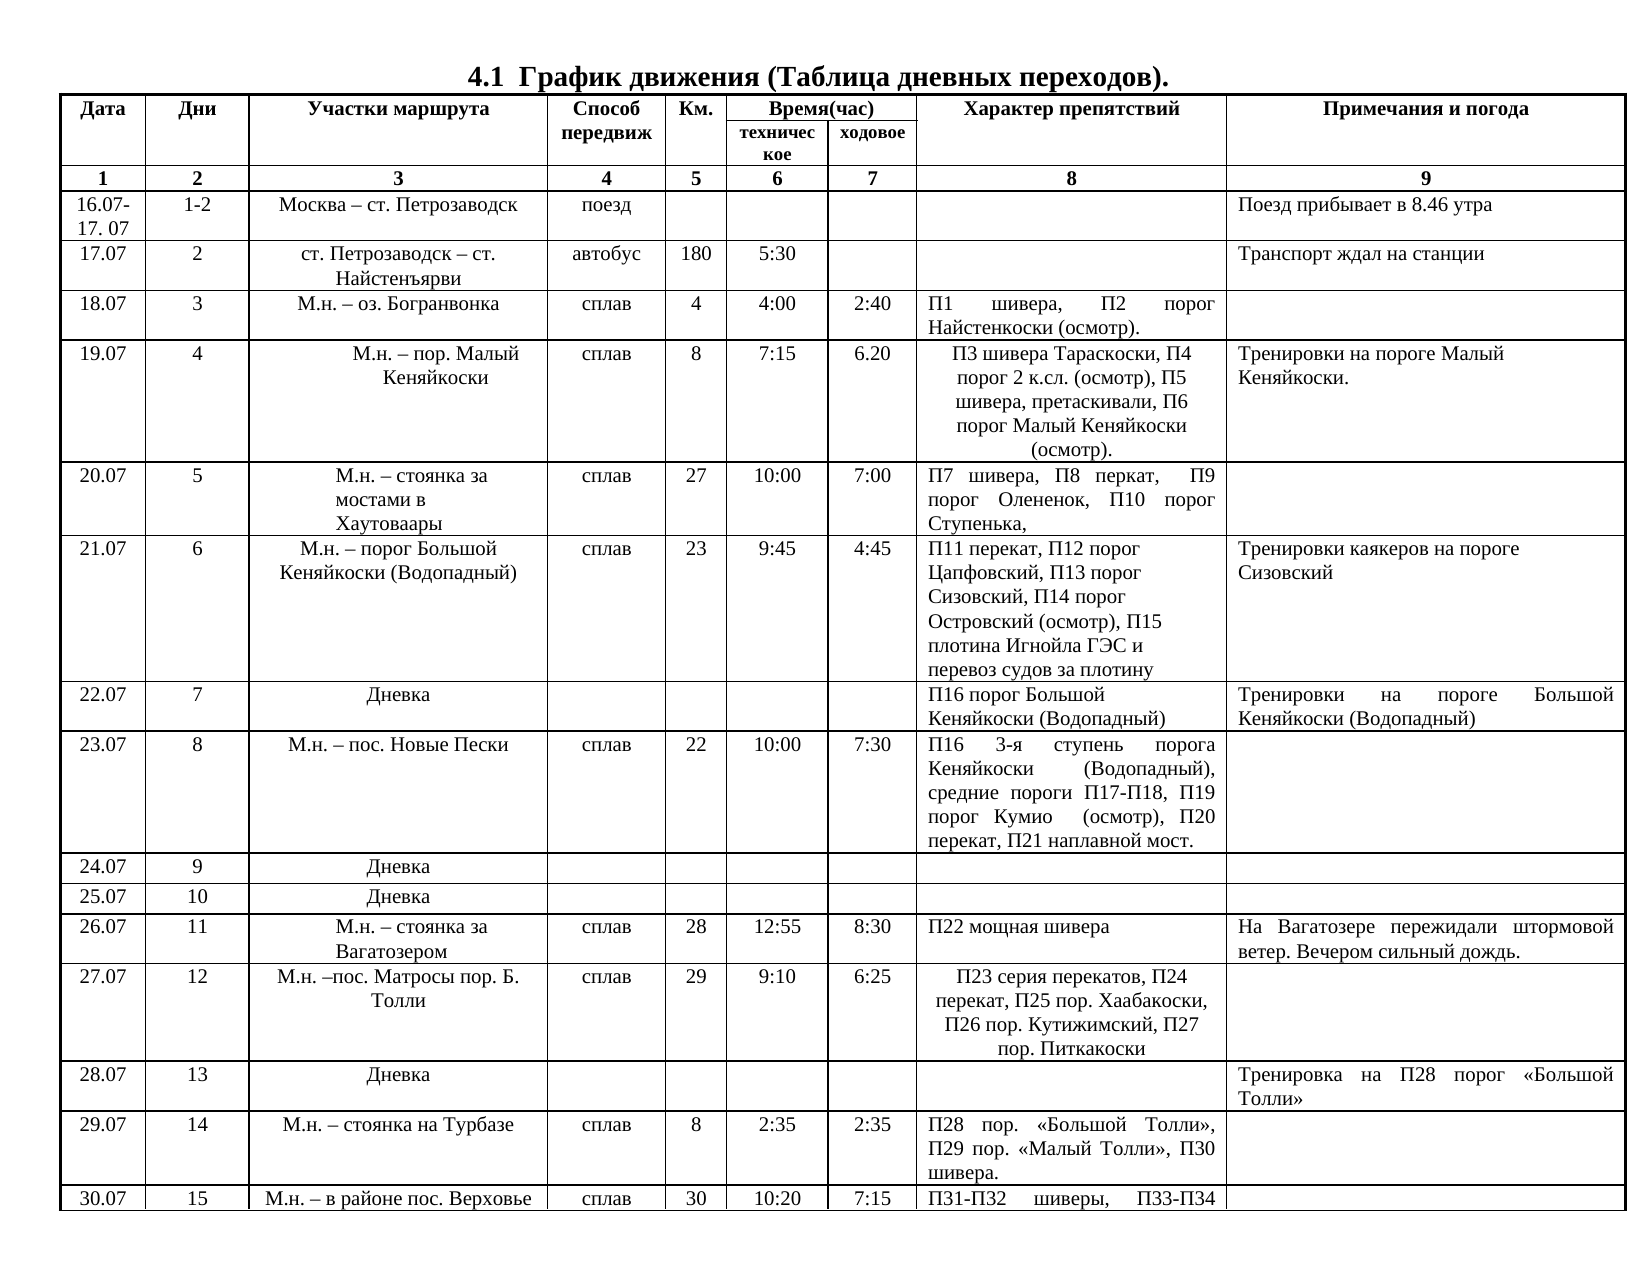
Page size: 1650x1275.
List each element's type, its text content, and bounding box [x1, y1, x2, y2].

table_cell 2:35 [727, 1112, 827, 1184]
table_cell сплав [548, 463, 665, 535]
table_cell автобус [548, 241, 665, 289]
table_cell сплав [548, 1112, 665, 1184]
table_cell 4 [548, 166, 665, 190]
table_cell [666, 192, 726, 240]
table_cell П16 порог Большой Кеняйкоски (Водопадный) [917, 682, 1226, 730]
table_header Примечания и погода [1227, 96, 1624, 164]
table_cell сплав [548, 964, 665, 1060]
table_cell [1227, 964, 1624, 1060]
table_cell 24.07 [62, 854, 145, 883]
table_cell Поезд прибывает в 8.46 утра [1227, 192, 1624, 240]
table_cell М.н. – стоянка на Турбазе [250, 1112, 547, 1184]
table_cell 6:25 [829, 964, 916, 1060]
table_cell поезд [548, 192, 665, 240]
table_cell Тренировки на пороге Малый Кеняйкоски. [1227, 341, 1624, 461]
table_cell 6 [146, 536, 248, 681]
table_cell П11 перекат, П12 порог Цапфовский, П13 порог Сизовский, П14 порог Островский (осмотр), П15 плотина Игнойла ГЭС и перевоз судов за плотину [917, 536, 1226, 681]
table_cell Транспорт ждал на станции [1227, 241, 1624, 289]
table_cell 25.07 [62, 884, 145, 913]
table_cell 10 [146, 884, 248, 913]
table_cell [250, 1186, 547, 1209]
table_cell 9 [146, 854, 248, 883]
table_cell [548, 682, 665, 730]
table_cell П7 шивера, П8 перкат, П9 порог Олененок, П10 порог Ступенька, [917, 463, 1226, 535]
table_cell Дневка [250, 1062, 547, 1110]
table_cell 5 [666, 166, 726, 190]
table_cell 6.20 [829, 341, 916, 461]
table_cell [829, 884, 916, 913]
table_cell Дневка [250, 854, 547, 883]
table_cell 14 [146, 1112, 248, 1184]
table_cell П3 шивера Тараскоски, П4 порог 2 к.сл. (осмотр), П5 шивера, претаскивали, П6 порог Малый Кеняйкоски (осмотр). [917, 341, 1226, 461]
table_cell [666, 854, 726, 883]
table_cell [1227, 732, 1624, 852]
table_cell 8 [666, 1112, 726, 1184]
table_cell 23.07 [62, 732, 145, 852]
table_cell ходовое [829, 121, 916, 164]
table_cell сплав [548, 536, 665, 681]
table_cell 11 [146, 915, 248, 963]
table_cell 16.07-17. 07 [62, 192, 145, 240]
table_cell 17.07 [62, 241, 145, 289]
table_cell 12:55 [727, 915, 827, 963]
table_cell 26.07 [62, 915, 145, 963]
table_cell М.н. – порог Большой Кеняйкоски (Водопадный) [250, 536, 547, 681]
table_cell 7:00 [829, 463, 916, 535]
table_cell М.н. –пос. Матросы пор. Б. Толли [250, 964, 547, 1060]
table_cell 9 [1227, 166, 1624, 190]
table_cell [829, 682, 916, 730]
table_cell 7:30 [829, 732, 916, 852]
table_cell 23 [666, 536, 726, 681]
table_cell 7 [146, 682, 248, 730]
table_cell сплав [548, 915, 665, 963]
table_cell [727, 192, 827, 240]
table_header Участки маршрута [250, 96, 547, 164]
table_cell сплав [548, 732, 665, 852]
table_cell [917, 884, 1226, 913]
table_cell 30 [666, 1186, 726, 1209]
table_cell 10:00 [727, 732, 827, 852]
table_cell [727, 682, 827, 730]
table_cell [1227, 463, 1624, 535]
table_cell [666, 682, 726, 730]
table_cell 22 [666, 732, 726, 852]
table_cell Дневка [250, 682, 547, 730]
table_cell сплав [548, 1186, 665, 1209]
table_cell П16 3-я ступень порога Кеняйкоски (Водопадный), средние пороги П17-П18, П19 порог Кумио (осмотр), П20 перекат, П21 наплавной мост. [917, 732, 1226, 852]
table_cell 29 [666, 964, 726, 1060]
table_header Время(час) [727, 96, 916, 120]
table_cell 180 [666, 241, 726, 289]
table_cell 2 [146, 241, 248, 289]
table_cell 28.07 [62, 1062, 145, 1110]
table_cell [1227, 291, 1624, 339]
table_cell [548, 1062, 665, 1110]
table_cell 3 [146, 291, 248, 339]
table_cell [829, 1062, 916, 1110]
table_cell 9:10 [727, 964, 827, 1060]
table_cell [727, 884, 827, 913]
table_cell П22 мощная шивера [917, 915, 1226, 963]
table_cell 20.07 [62, 463, 145, 535]
table_header Км. [666, 96, 726, 164]
text 4.1 График движения (Таблица дневных переходов). [75, 59, 1562, 93]
table_cell [727, 854, 827, 883]
table_cell 19.07 [62, 341, 145, 461]
table_cell Тренировка на П28 порог «Большой Толли» [1227, 1062, 1624, 1110]
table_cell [917, 1186, 1226, 1209]
table_cell 8:30 [829, 915, 916, 963]
table_cell [1227, 1186, 1624, 1209]
table_cell 5 [146, 463, 248, 535]
table_cell 2:35 [829, 1112, 916, 1184]
table_header Характер препятствий [917, 96, 1226, 164]
table_cell 4:00 [727, 291, 827, 339]
table_cell 27 [666, 463, 726, 535]
table_cell 6 [727, 166, 827, 190]
table_cell 15 [146, 1186, 248, 1209]
table_cell 7:15 [727, 341, 827, 461]
table_cell [727, 1062, 827, 1110]
table_header Дни [146, 96, 248, 164]
table_cell сплав [548, 341, 665, 461]
table_header Способ передвиж [548, 96, 665, 164]
table_cell ст. Петрозаводск – ст. Найстенъярви [250, 241, 547, 289]
table_cell [917, 192, 1226, 240]
table_cell [829, 854, 916, 883]
table_cell [829, 192, 916, 240]
table_cell 3 [250, 166, 547, 190]
table_cell Москва – ст. Петрозаводск [250, 192, 547, 240]
table_cell [548, 884, 665, 913]
table_cell [1227, 854, 1624, 883]
table_cell 7:15 [829, 1186, 916, 1209]
table_cell 2:40 [829, 291, 916, 339]
table_cell 27.07 [62, 964, 145, 1060]
table_cell 8 [146, 732, 248, 852]
table_cell [666, 884, 726, 913]
table_cell М.н. – пос. Новые Пески [250, 732, 547, 852]
table_cell 22.07 [62, 682, 145, 730]
table_cell сплав [548, 291, 665, 339]
table_cell П1 шивера, П2 порог Найстенкоски (осмотр). [917, 291, 1226, 339]
table_cell 1-2 [146, 192, 248, 240]
table_cell [1227, 884, 1624, 913]
table_cell 5:30 [727, 241, 827, 289]
table_cell П28 пор. «Большой Толли», П29 пор. «Малый Толли», П30 шивера. [917, 1112, 1226, 1184]
table_cell 4 [666, 291, 726, 339]
table_cell П23 серия перекатов, П24 перекат, П25 пор. Хаабакоски, П26 пор. Кутижимский, П27 пор. Питкакоски [917, 964, 1226, 1060]
table_cell 8 [917, 166, 1226, 190]
table_cell [829, 241, 916, 289]
table_cell 18.07 [62, 291, 145, 339]
table_cell 29.07 [62, 1112, 145, 1184]
table_header Дата [62, 96, 145, 164]
table_cell [917, 854, 1226, 883]
table_cell М.н. – стоянка за Вагатозером [250, 915, 547, 963]
table_cell 4 [146, 341, 248, 461]
table_cell 9:45 [727, 536, 827, 681]
table_cell Дневка [250, 884, 547, 913]
table_cell 2 [146, 166, 248, 190]
table_cell 1 [62, 166, 145, 190]
table_cell [917, 241, 1226, 289]
table_cell [548, 854, 665, 883]
table_cell 28 [666, 915, 726, 963]
table_cell 7 [829, 166, 916, 190]
table_cell Тренировки на пороге Большой Кеняйкоски (Водопадный) [1227, 682, 1624, 730]
table_cell [1227, 1112, 1624, 1184]
table_cell [917, 1062, 1226, 1110]
table_cell Тренировки каякеров на пороге Сизовский [1227, 536, 1624, 681]
table_cell 8 [666, 341, 726, 461]
table_cell 21.07 [62, 536, 145, 681]
table_cell техническое [727, 121, 827, 164]
table_cell На Вагатозере пережидали штормовой ветер. Вечером сильный дождь. [1227, 915, 1624, 963]
table_cell М.н. – оз. Богранвонка [250, 291, 547, 339]
table_cell М.н. – стоянка за мостами в Хаутоваары [250, 463, 547, 535]
table_cell [666, 1062, 726, 1110]
table_cell М.н. – пор. Малый Кеняйкоски [250, 341, 547, 461]
table_cell 4:45 [829, 536, 916, 681]
table_cell 13 [146, 1062, 248, 1110]
table_cell 12 [146, 964, 248, 1060]
table_cell 10:20 [727, 1186, 827, 1209]
table_cell 30.07 [62, 1186, 145, 1209]
table_cell 10:00 [727, 463, 827, 535]
